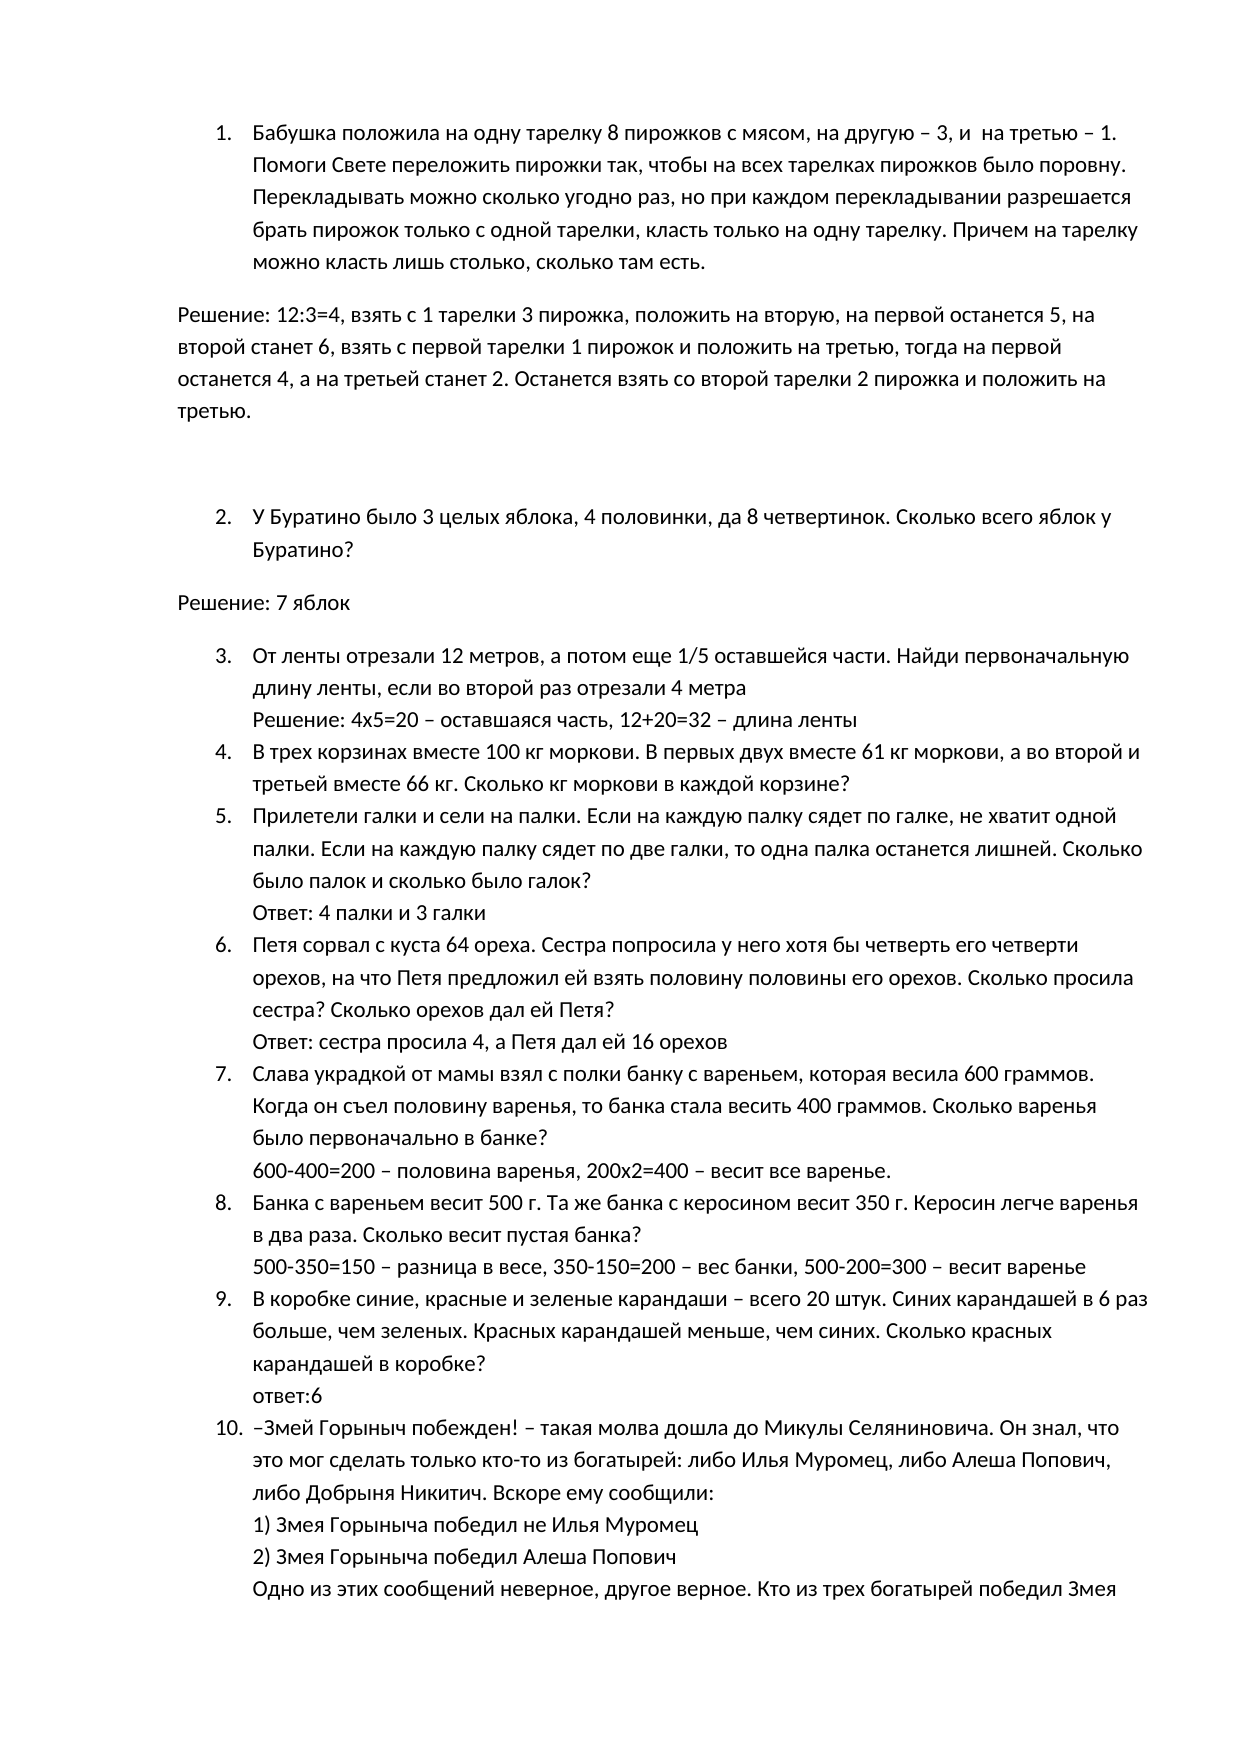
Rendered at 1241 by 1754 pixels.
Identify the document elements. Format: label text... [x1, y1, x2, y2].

list Бабушка положила на одну тарелку 8 пирожков с мясом, на другую – 3, и на третью – 1. Помоги Свете переложить пирожки так, чтобы на всех тарелках пирожков было поровну. Перекладывать можно сколько угодно раз, но при каждом перекладывании разрешается брать пирожок только с одной тарелки, класть только на одну тарелку. Причем на тарелку можно класть лишь столько, сколько там есть. [215, 118, 1152, 275]
text Решение: 12:3=4, взять с 1 тарелки 3 пирожка, положить на вторую, на первой останется 5, на второй станет 6, взять с первой тарелки 1 пирожок и положить на третью, тогда на первой останется 4, а на третьей станет 2. Останется взять со второй тарелки 2 пирожка и положить на третью. [177, 300, 1152, 424]
list Слава украдкой от мамы взял с полки банку с вареньем, которая весила 600 граммов. Когда он съел половину варенья, то банка стала весить 400 граммов. Сколько варенья было первоначально в банке? 600-400=200 – половина варенья, 200х2=400 – весит все варенье. [215, 1059, 1152, 1184]
list Ответ: 4 палки и 3 галки [252, 898, 1152, 926]
list Прилетели галки и сели на палки. Если на каждую палку сядет по галке, не хватит одной палки. Если на каждую палку сядет по две галки, то одна палка останется лишней. Сколько было палок и сколько было галок? [215, 802, 1152, 894]
list Банка с вареньем весит 500 г. Та же банка с керосином весит 350 г. Керосин легче варенья в два раза. Сколько весит пустая банка? 500-350=150 – разница в весе, 350-150=200 – вес банки, 500-200=300 – весит варенье [215, 1188, 1152, 1280]
text Решение: 7 яблок [177, 588, 1152, 616]
list В коробке синие, красные и зеленые карандаши – всего 20 штук. Синих карандашей в 6 раз больше, чем зеленых. Красных карандашей меньше, чем синих. Сколько красных карандашей в коробке? ответ:6 [215, 1284, 1152, 1409]
list У Буратино было 3 целых яблока, 4 половинки, да 8 четвертинок. Сколько всего яблок у Буратино? [215, 502, 1152, 563]
list В трех корзинах вместе 100 кг моркови. В первых двух вместе 61 кг моркови, а во второй и третьей вместе 66 кг. Сколько кг моркови в каждой корзине? [215, 737, 1152, 797]
list От ленты отрезали 12 метров, а потом еще 1/5 оставшейся части. Найди первоначальную длину ленты, если во второй раз отрезали 4 метра Решение: 4х5=20 – оставшаяся часть, 12+20=32 – длина ленты [215, 641, 1152, 733]
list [215, 1413, 1152, 1602]
list Петя сорвал с куста 64 ореха. Сестра попросила у него хотя бы четверть его четверти орехов, на что Петя предложил ей взять половину половины его орехов. Сколько просила сестра? Сколько орехов дал ей Петя? Ответ: сестра просила 4, а Петя дал ей 16 орехов [215, 930, 1152, 1055]
